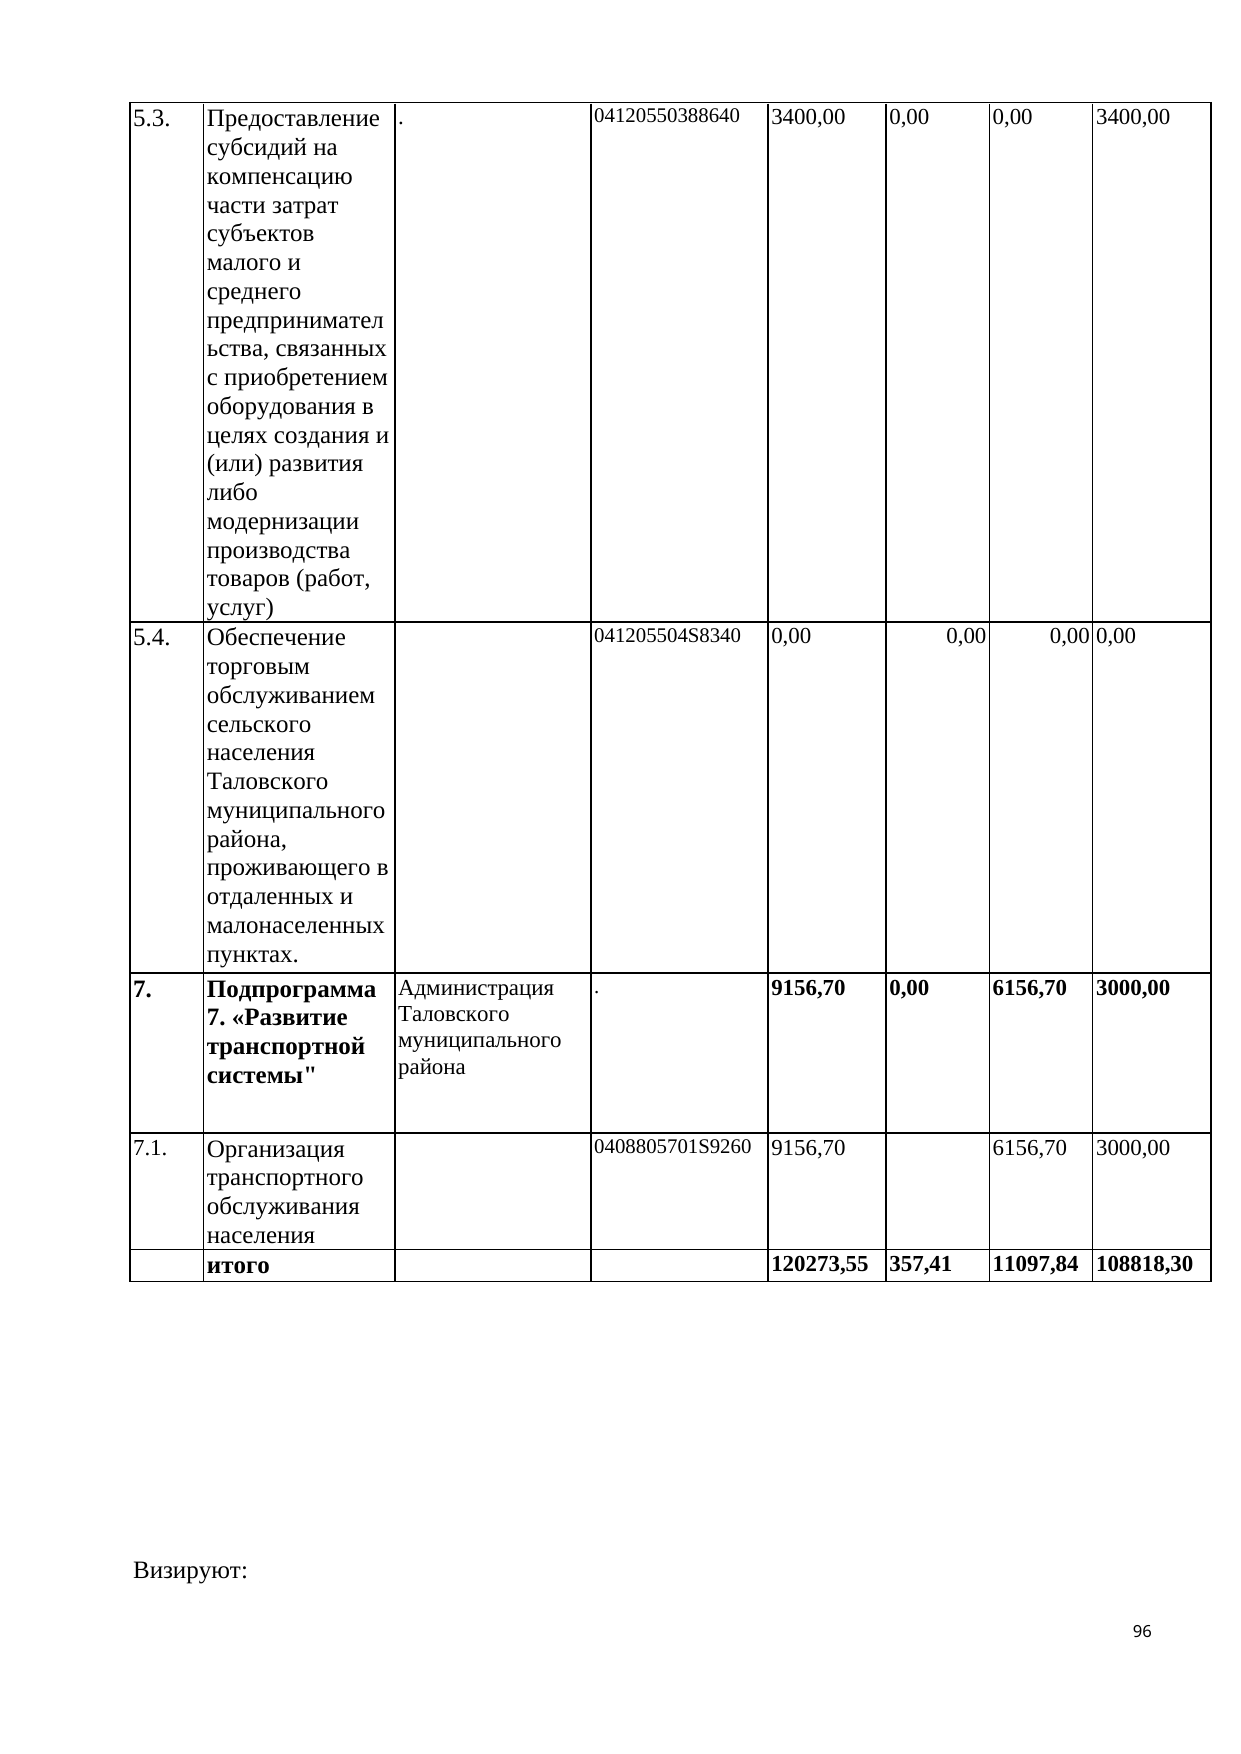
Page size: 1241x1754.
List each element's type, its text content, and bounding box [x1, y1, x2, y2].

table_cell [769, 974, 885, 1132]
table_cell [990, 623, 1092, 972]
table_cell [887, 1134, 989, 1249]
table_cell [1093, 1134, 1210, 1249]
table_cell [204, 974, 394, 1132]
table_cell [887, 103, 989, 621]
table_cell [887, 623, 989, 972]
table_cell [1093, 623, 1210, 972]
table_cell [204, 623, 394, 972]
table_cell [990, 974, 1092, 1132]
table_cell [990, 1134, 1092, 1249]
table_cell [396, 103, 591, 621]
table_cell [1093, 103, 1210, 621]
text Визируют: [133, 1555, 1152, 1584]
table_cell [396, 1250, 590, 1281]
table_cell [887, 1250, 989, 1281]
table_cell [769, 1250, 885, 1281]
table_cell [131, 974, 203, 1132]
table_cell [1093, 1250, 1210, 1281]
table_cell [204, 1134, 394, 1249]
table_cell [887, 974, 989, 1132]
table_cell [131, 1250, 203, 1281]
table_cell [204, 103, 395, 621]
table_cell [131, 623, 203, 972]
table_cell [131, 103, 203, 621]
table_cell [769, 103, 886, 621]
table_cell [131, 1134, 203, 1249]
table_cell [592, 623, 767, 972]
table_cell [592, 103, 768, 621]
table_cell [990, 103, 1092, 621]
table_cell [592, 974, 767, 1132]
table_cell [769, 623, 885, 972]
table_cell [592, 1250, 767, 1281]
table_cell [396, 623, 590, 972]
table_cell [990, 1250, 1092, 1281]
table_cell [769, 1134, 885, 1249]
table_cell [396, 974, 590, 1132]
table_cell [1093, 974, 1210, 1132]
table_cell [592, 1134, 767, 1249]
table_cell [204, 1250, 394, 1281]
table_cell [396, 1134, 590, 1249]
